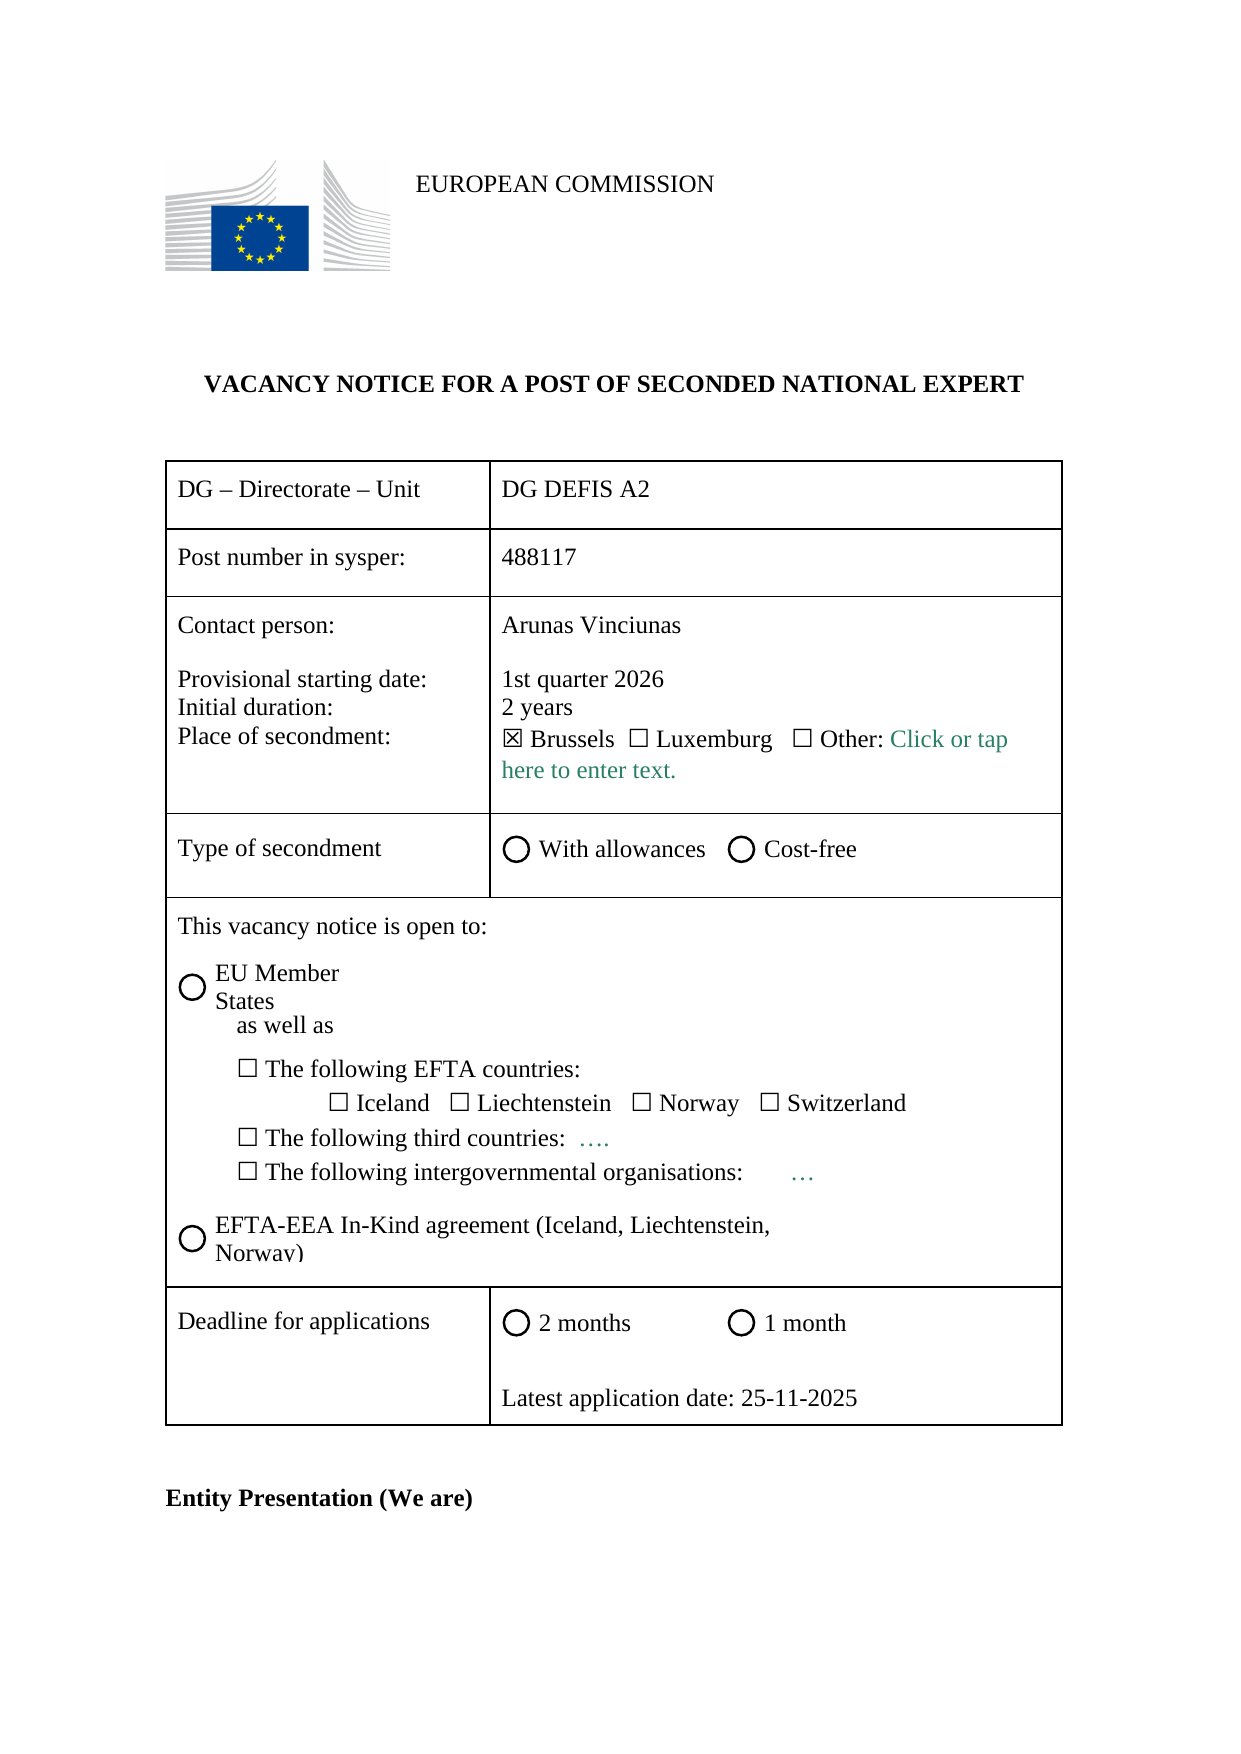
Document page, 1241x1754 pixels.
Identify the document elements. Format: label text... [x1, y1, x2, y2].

list Entity Presentation (We are) [165, 1483, 1063, 1512]
table_cell Post number in sysper: [167, 530, 489, 596]
table_cell This vacancy notice is open to: as well as The following EFTA countries: Iceland Liechtenstein Norway Switzerland The following third countries: The following intergovernmental organisations: [167, 898, 1061, 1286]
table_cell Deadline for applications [167, 1288, 489, 1424]
table_cell Type of secondment [167, 814, 489, 897]
table_cell [491, 814, 1061, 897]
table_cell Contact person: Provisional starting date: Initial duration: Place of secondment: [167, 597, 489, 813]
table_header DG – Directorate – Unit [167, 462, 489, 528]
table_cell quarter years Brussels Luxemburg Other: [491, 597, 1061, 813]
text VACANCY NOTICE FOR A POST OF SECONDED NATIONAL EXPERT [165, 369, 1063, 398]
picture [165, 160, 391, 271]
table_cell Latest application date: [491, 1288, 1061, 1424]
